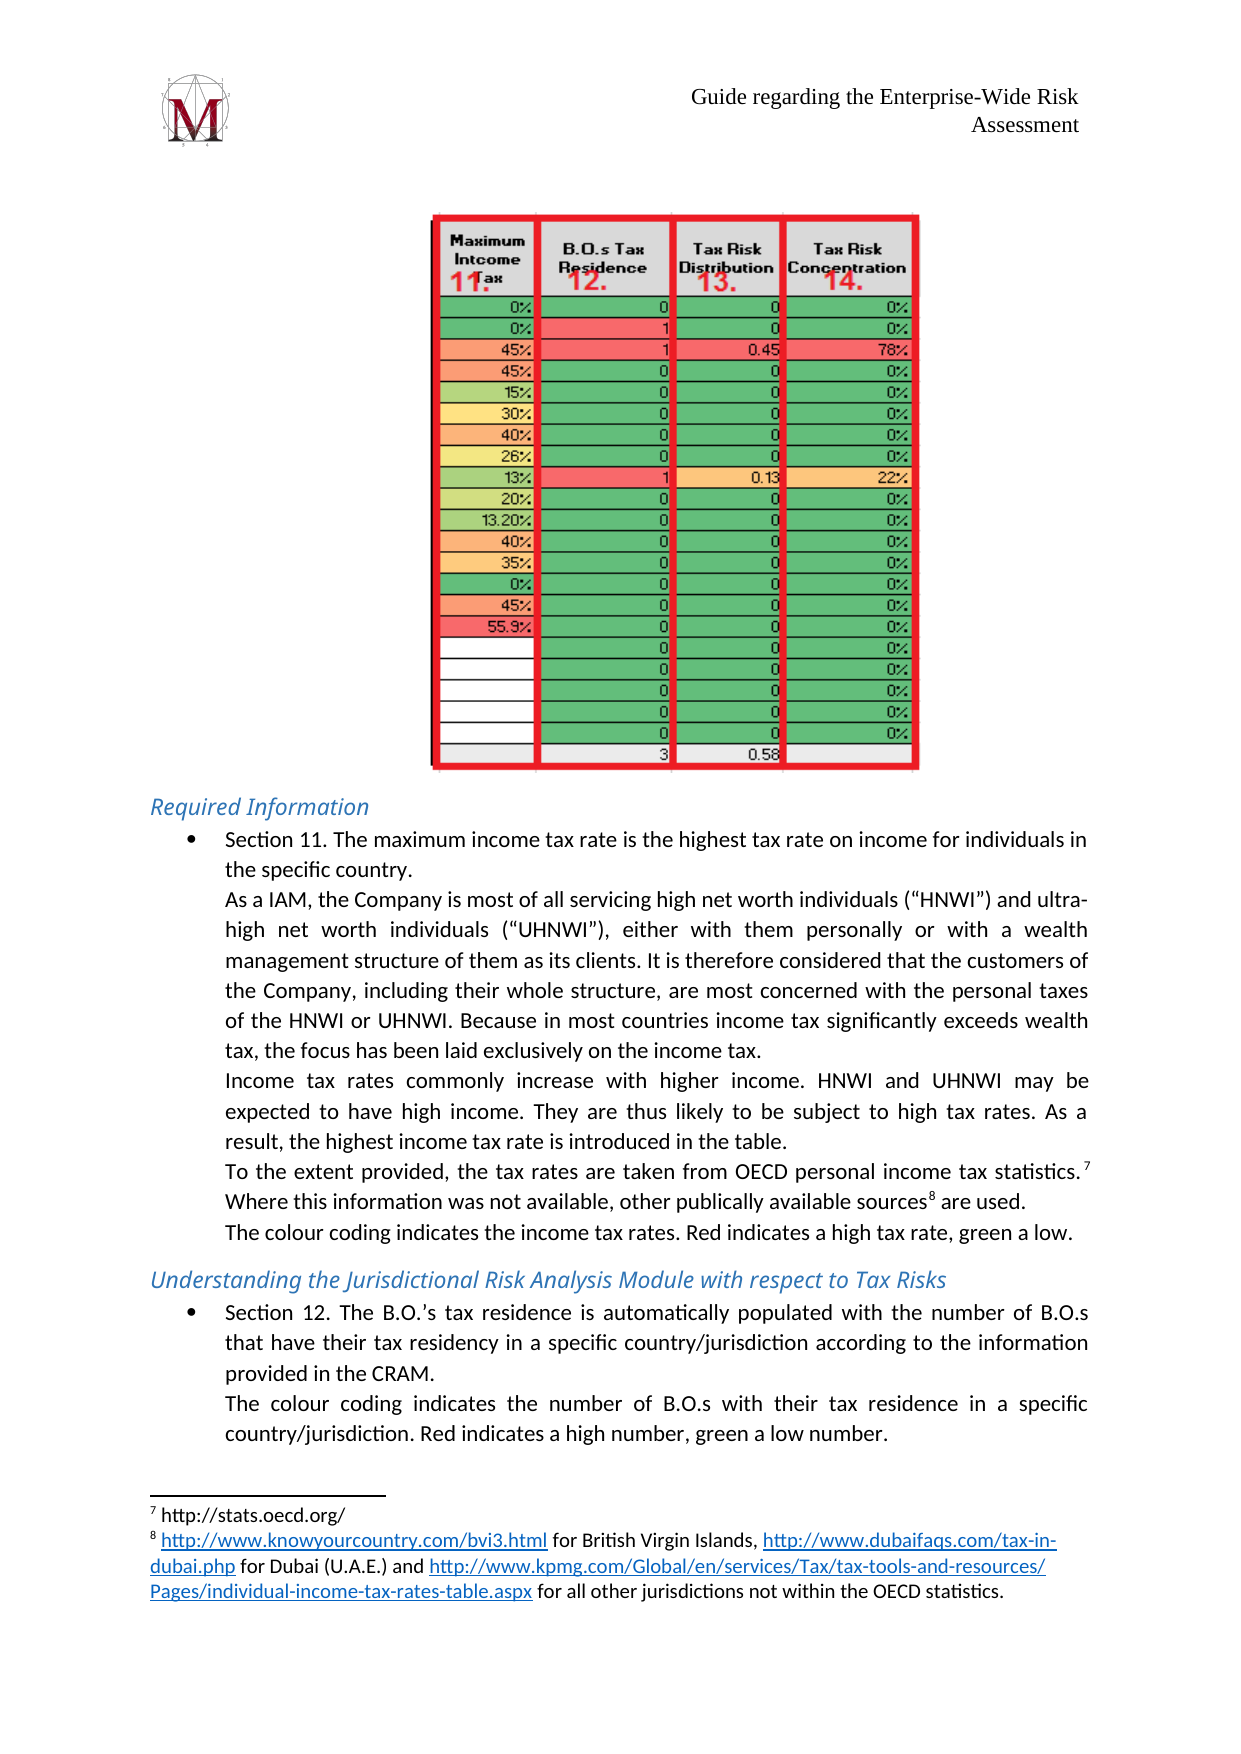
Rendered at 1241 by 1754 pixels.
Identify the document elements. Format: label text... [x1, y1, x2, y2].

picture [430, 212, 921, 773]
subtitle Understanding the Jurisdictional Risk Analysis Module with respect to Tax Risks [150, 1264, 1090, 1296]
subtitle Required Information [150, 791, 1090, 822]
list Section 11. The maximum income tax rate is the highest tax rate on income for individuals in the specific country. As a IAM, the Company is most of all servicing high net worth individuals (“HNWI”) and ultra-high net worth individuals (“UHNWI”), either with them personally or with a wealth management structure of them as its clients. It is therefore considered that the customers of the Company, including their whole structure, are most concerned with the personal taxes of the HNWI or UHNWI. Because in most countries income tax significantly exceeds wealth tax, the focus has been laid exclusively on the income tax. Income tax rates commonly increase with higher income. HNWI and UHNWI may be expected to have high income. They are thus likely to be subject to high tax rates. As a result, the highest income tax rate is introduced in the table. To the extent provided, the tax rates are taken from OECD personal income tax statistics. Where this information was not available, other publically available sources are used. The colour coding indicates the income tax rates. Red indicates a high tax rate, green a low. [187, 825, 1090, 1246]
picture [153, 73, 238, 148]
list Section 12. The B.O.’s tax residence is automatically populated with the number of B.O.s that have their tax residency in a specific country/jurisdiction according to the information provided in the CRAM. The colour coding indicates the number of B.O.s with their tax residence in a specific country/jurisdiction. Red indicates a high number, green a low number. [187, 1298, 1090, 1447]
